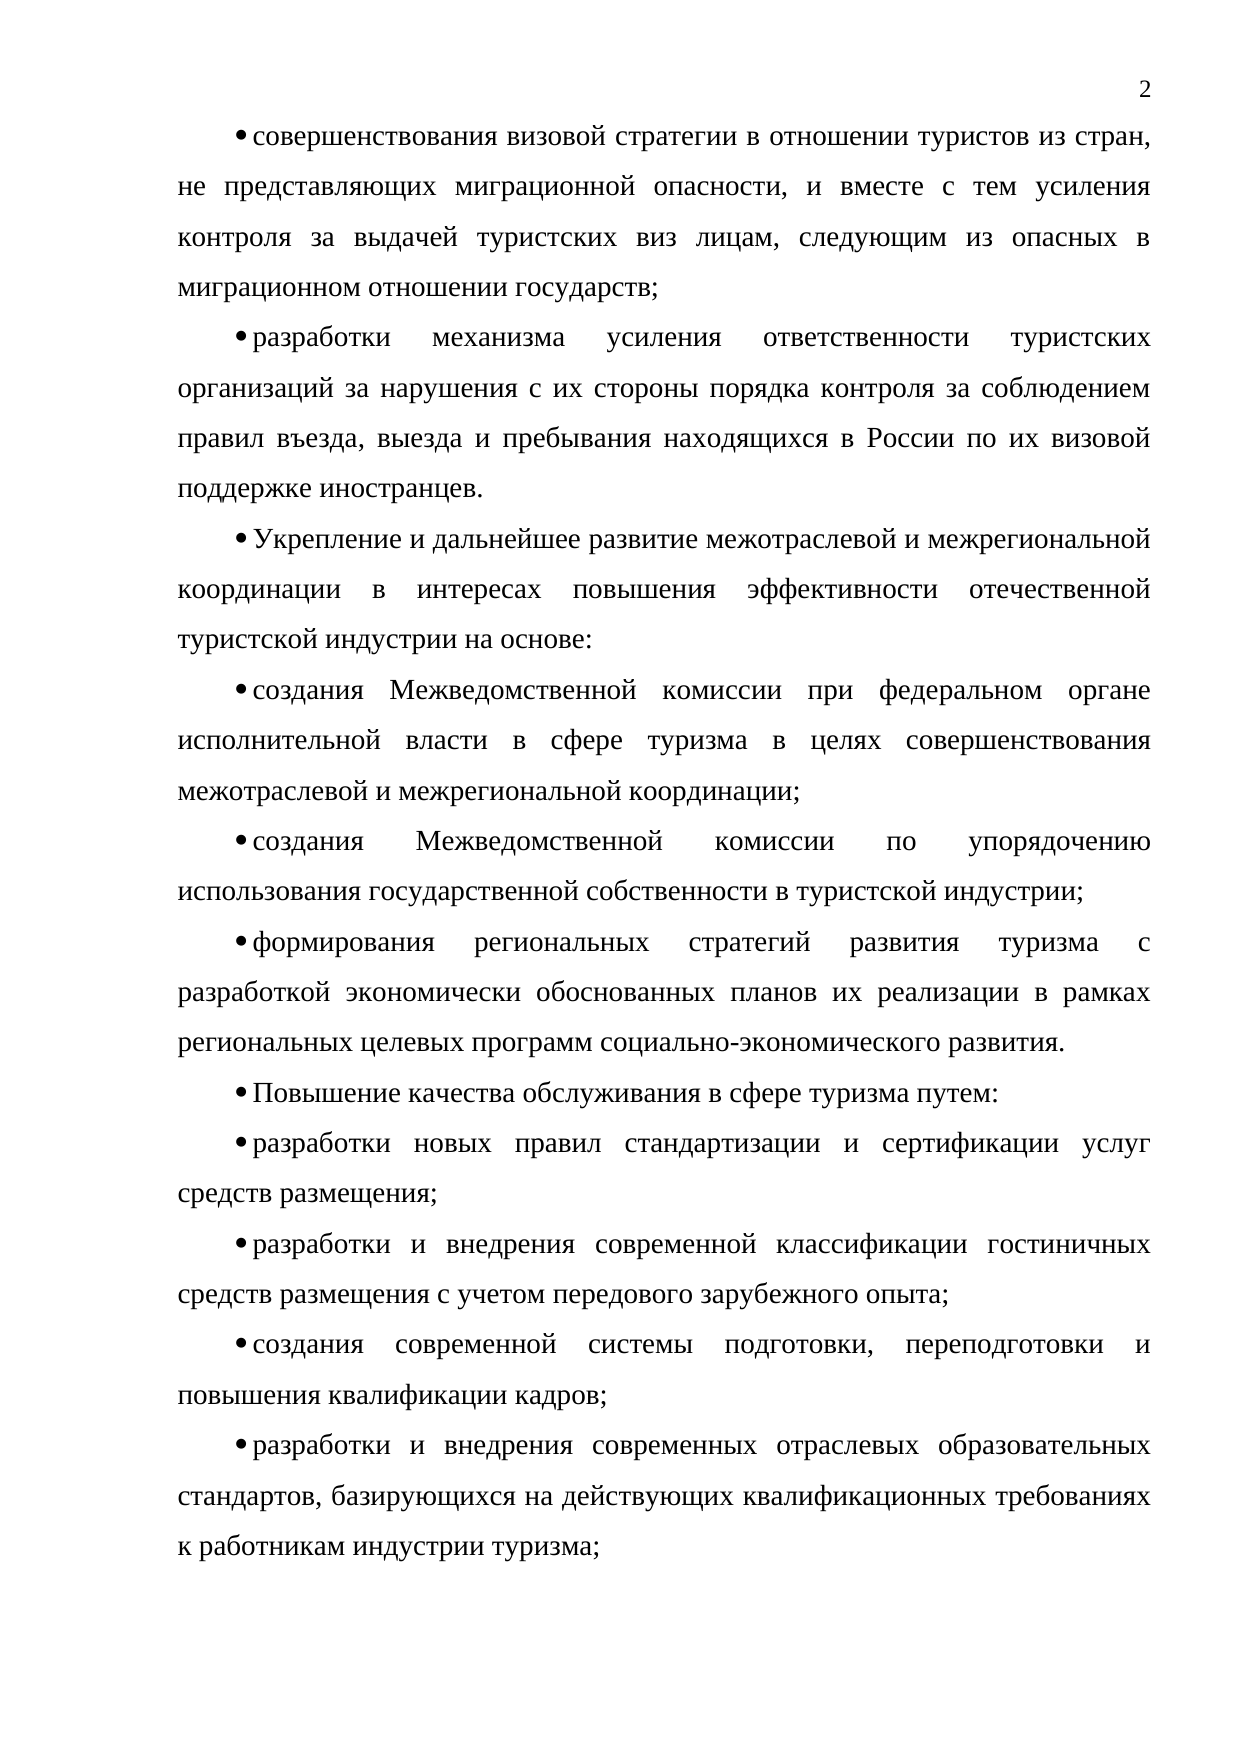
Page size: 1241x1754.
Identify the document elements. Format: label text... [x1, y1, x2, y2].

list формирования региональных стратегий развития туризма с разработкой экономически обоснованных планов их реализации в рамках региональных целевых программ социально-экономического развития. [177, 924, 1152, 1058]
list разработки механизма усиления ответственности туристских организаций за нарушения с их стороны порядка контроля за соблюдением правил въезда, выезда и пребывания находящихся в России по их визовой поддержке иностранцев. [177, 319, 1152, 504]
list Укрепление и дальнейшее развитие межотраслевой и межрегиональной координации в интересах повышения эффективности отечественной туристской индустрии на основе: [177, 521, 1152, 655]
list разработки и внедрения современных отраслевых образовательных стандартов, базирующихся на действующих квалификационных требованиях к работникам индустрии туризма; [177, 1427, 1152, 1562]
list создания Межведомственной комиссии по упорядочению использования государственной собственности в туристской индустрии; [177, 823, 1152, 907]
list разработки новых правил стандартизации и сертификации услуг средств размещения; [177, 1125, 1152, 1209]
list создания современной системы подготовки, переподготовки и повышения квалификации кадров; [177, 1327, 1152, 1411]
list совершенствования визовой стратегии в отношении туристов из стран, не представляющих миграционной опасности, и вместе с тем усиления контроля за выдачей туристских виз лицам, следующим из опасных в миграционном отношении государств; [177, 118, 1152, 303]
list разработки и внедрения современной классификации гостиничных средств размещения с учетом передового зарубежного опыта; [177, 1226, 1152, 1310]
list создания Межведомственной комиссии при федеральном органе исполнительной власти в сфере туризма в целях совершенствования межотраслевой и межрегиональной координации; [177, 672, 1152, 806]
list Повышение качества обслуживания в сфере туризма путем: [177, 1075, 1152, 1108]
